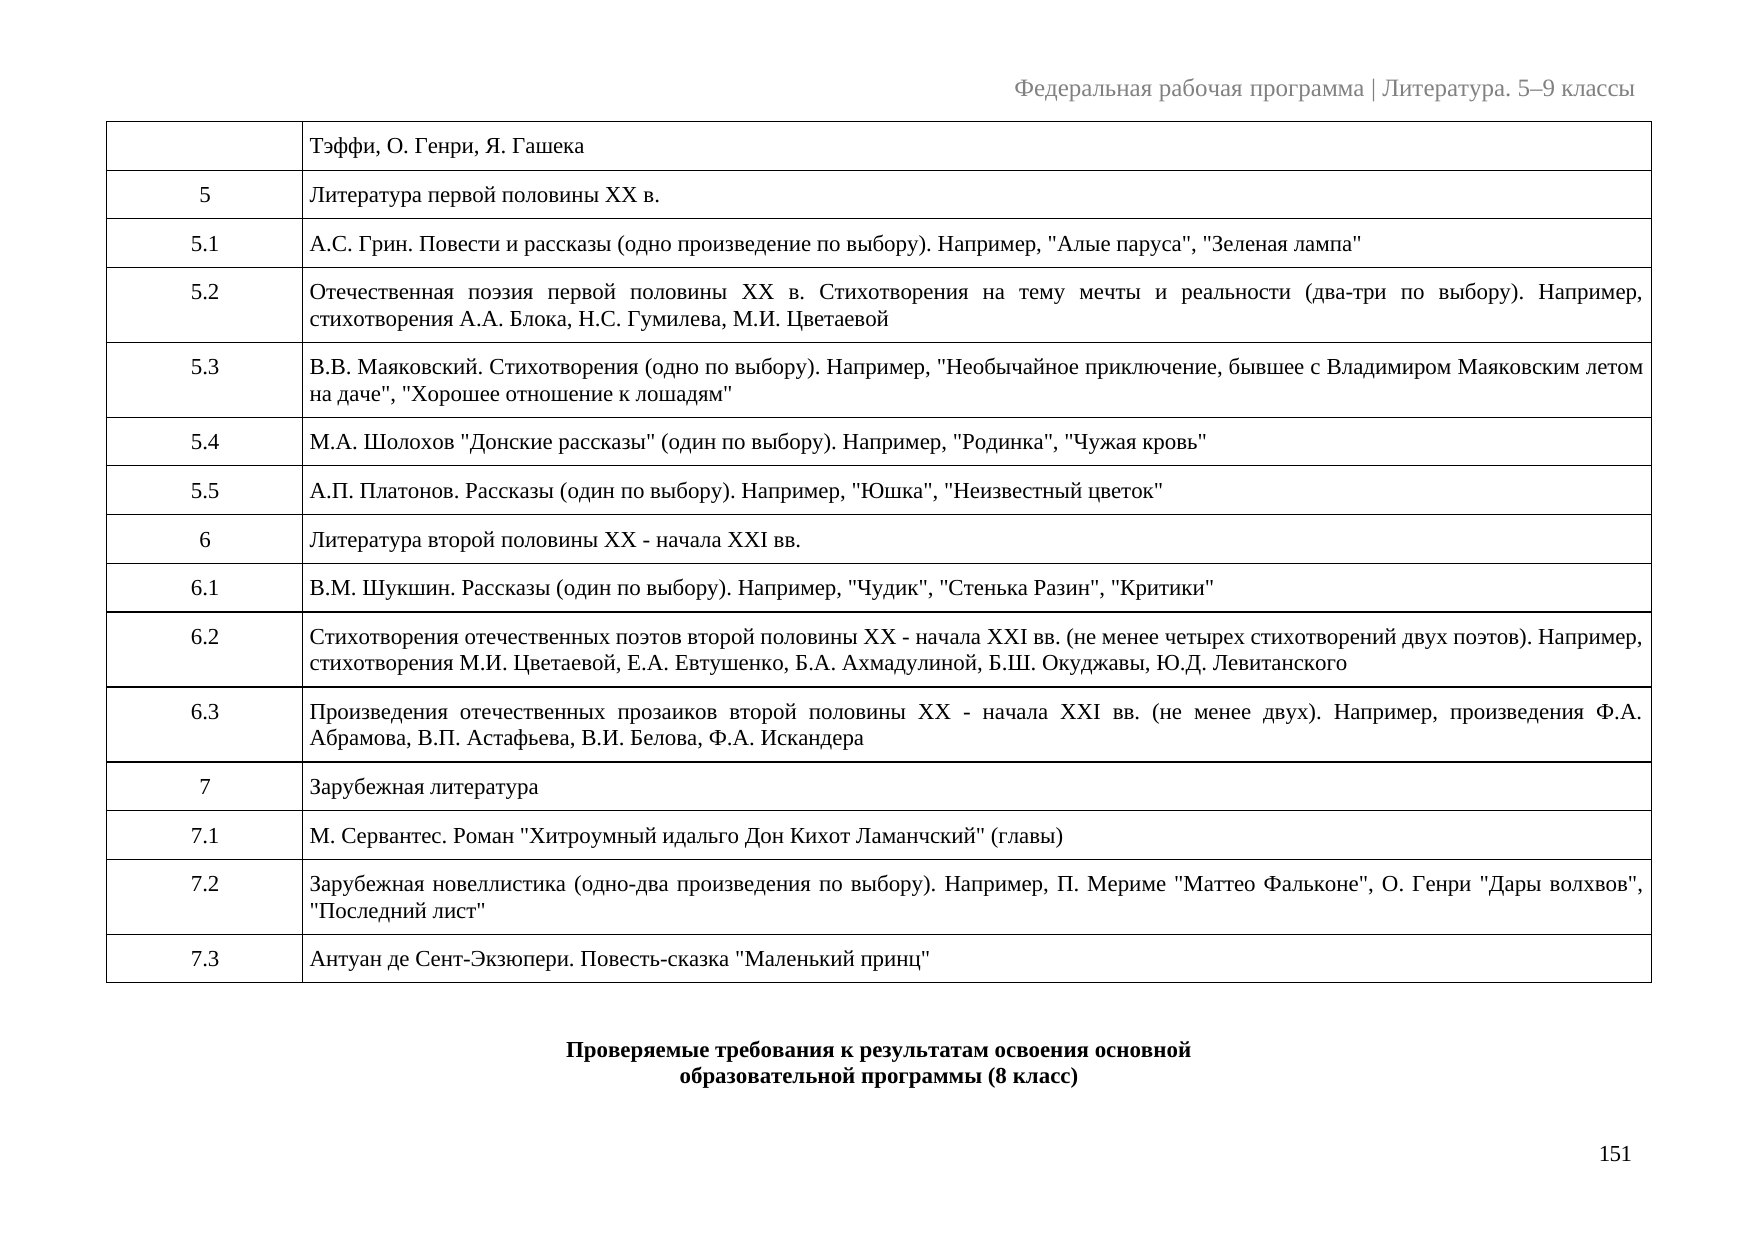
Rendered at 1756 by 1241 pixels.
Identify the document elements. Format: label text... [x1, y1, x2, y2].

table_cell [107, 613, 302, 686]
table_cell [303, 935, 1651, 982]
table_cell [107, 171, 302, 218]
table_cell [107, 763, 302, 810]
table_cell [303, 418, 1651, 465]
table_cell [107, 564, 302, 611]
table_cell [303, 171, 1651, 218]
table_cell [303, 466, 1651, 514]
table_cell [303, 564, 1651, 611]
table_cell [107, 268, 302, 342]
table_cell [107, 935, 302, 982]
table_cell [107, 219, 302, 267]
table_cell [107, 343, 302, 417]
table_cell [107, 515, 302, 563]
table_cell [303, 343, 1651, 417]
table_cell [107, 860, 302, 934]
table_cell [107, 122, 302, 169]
text Проверяемые требования к результатам освоения основной [106, 1036, 1651, 1062]
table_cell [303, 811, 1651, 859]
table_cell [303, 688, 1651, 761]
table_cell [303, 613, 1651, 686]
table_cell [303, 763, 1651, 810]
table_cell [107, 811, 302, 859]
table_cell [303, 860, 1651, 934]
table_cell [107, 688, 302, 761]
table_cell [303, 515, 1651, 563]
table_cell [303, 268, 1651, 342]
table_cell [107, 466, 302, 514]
text образовательной программы (8 класс) [106, 1062, 1651, 1089]
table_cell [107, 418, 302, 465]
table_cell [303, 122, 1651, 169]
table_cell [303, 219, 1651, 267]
